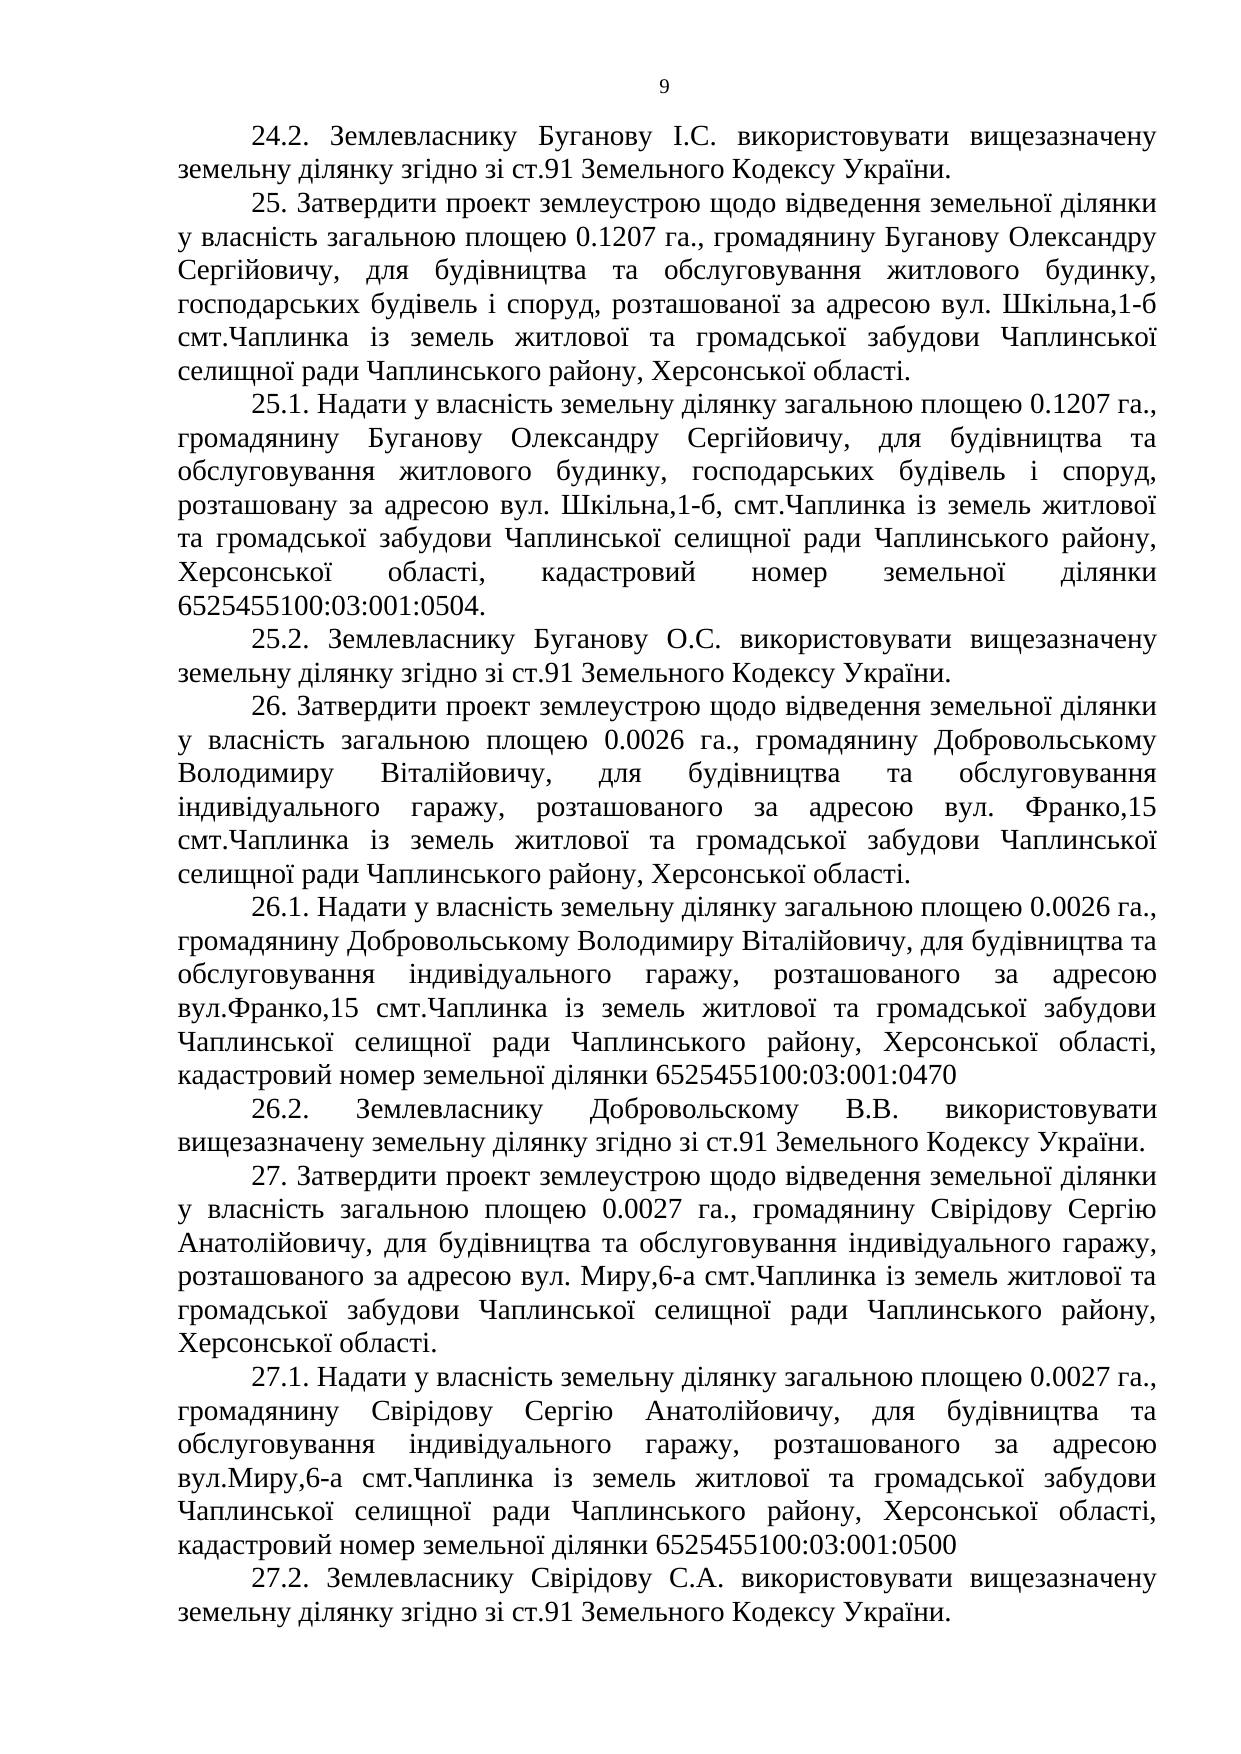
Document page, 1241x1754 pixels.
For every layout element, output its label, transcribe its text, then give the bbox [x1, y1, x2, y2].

text 27.2. Землевласнику Свірідову С.А. використовувати вищезазначену земельну ділянку згідно зі ст.91 Земельного Кодексу України. [177, 1560, 1158, 1627]
text 26.2. Землевласнику Добровольскому В.В. використовувати вищезазначену земельну ділянку згідно зі ст.91 Земельного Кодексу України. [177, 1091, 1158, 1158]
text 24.2. Землевласнику Буганову І.С. використовувати вищезазначену земельну ділянку згідно зі ст.91 Земельного Кодексу України. [177, 118, 1158, 185]
text 27.1. Надати у власність земельну ділянку загальною площею 0.0027 га., громадянину Свірідову Сергію Анатолійовичу, для будівництва та обслуговування індивідуального гаражу, розташованого за адресою вул.Миру,6-а смт.Чаплинка із земель житлової та громадської забудови Чаплинської селищної ради Чаплинського району, Херсонської області, кадастровий номер земельної ділянки 6525455100:03:001:0500 [177, 1359, 1158, 1560]
text 25.2. Землевласнику Буганову О.С. використовувати вищезазначену земельну ділянку згідно зі ст.91 Земельного Кодексу України. [177, 621, 1158, 688]
text 26. Затвердити проект землеустрою щодо відведення земельної ділянки у власність загальною площею 0.0026 га., громадянину Добровольському Володимиру Віталійовичу, для будівництва та обслуговування індивідуального гаражу, розташованого за адресою вул. Франко,15 смт.Чаплинка із земель житлової та громадської забудови Чаплинської селищної ради Чаплинського району, Херсонської області. [177, 688, 1158, 889]
text 27. Затвердити проект землеустрою щодо відведення земельної ділянки у власність загальною площею 0.0027 га., громадянину Свірідову Сергію Анатолійовичу, для будівництва та обслуговування індивідуального гаражу, розташованого за адресою вул. Миру,6-а смт.Чаплинка із земель житлової та громадської забудови Чаплинської селищної ради Чаплинського району, Херсонської області. [177, 1158, 1158, 1359]
text 25.1. Надати у власність земельну ділянку загальною площею 0.1207 га., громадянину Буганову Олександру Сергійовичу, для будівництва та обслуговування житлового будинку, господарських будівель і споруд, розташовану за адресою вул. Шкільна,1-б, смт.Чаплинка із земель житлової та громадської забудови Чаплинської селищної ради Чаплинського району, Херсонської області, кадастровий номер земельної ділянки 6525455100:03:001:0504. [177, 386, 1158, 621]
text 25. Затвердити проект землеустрою щодо відведення земельної ділянки у власність загальною площею 0.1207 га., громадянину Буганову Олександру Сергійовичу, для будівництва та обслуговування житлового будинку, господарських будівель і споруд, розташованої за адресою вул. Шкільна,1-б смт.Чаплинка із земель житлової та громадської забудови Чаплинської селищної ради Чаплинського району, Херсонської області. [177, 185, 1158, 386]
text 26.1. Надати у власність земельну ділянку загальною площею 0.0026 га., громадянину Добровольському Володимиру Віталійовичу, для будівництва та обслуговування індивідуального гаражу, розташованого за адресою вул.Франко,15 смт.Чаплинка із земель житлової та громадської забудови Чаплинської селищної ради Чаплинського району, Херсонської області, кадастровий номер земельної ділянки 6525455100:03:001:0470 [177, 889, 1158, 1091]
